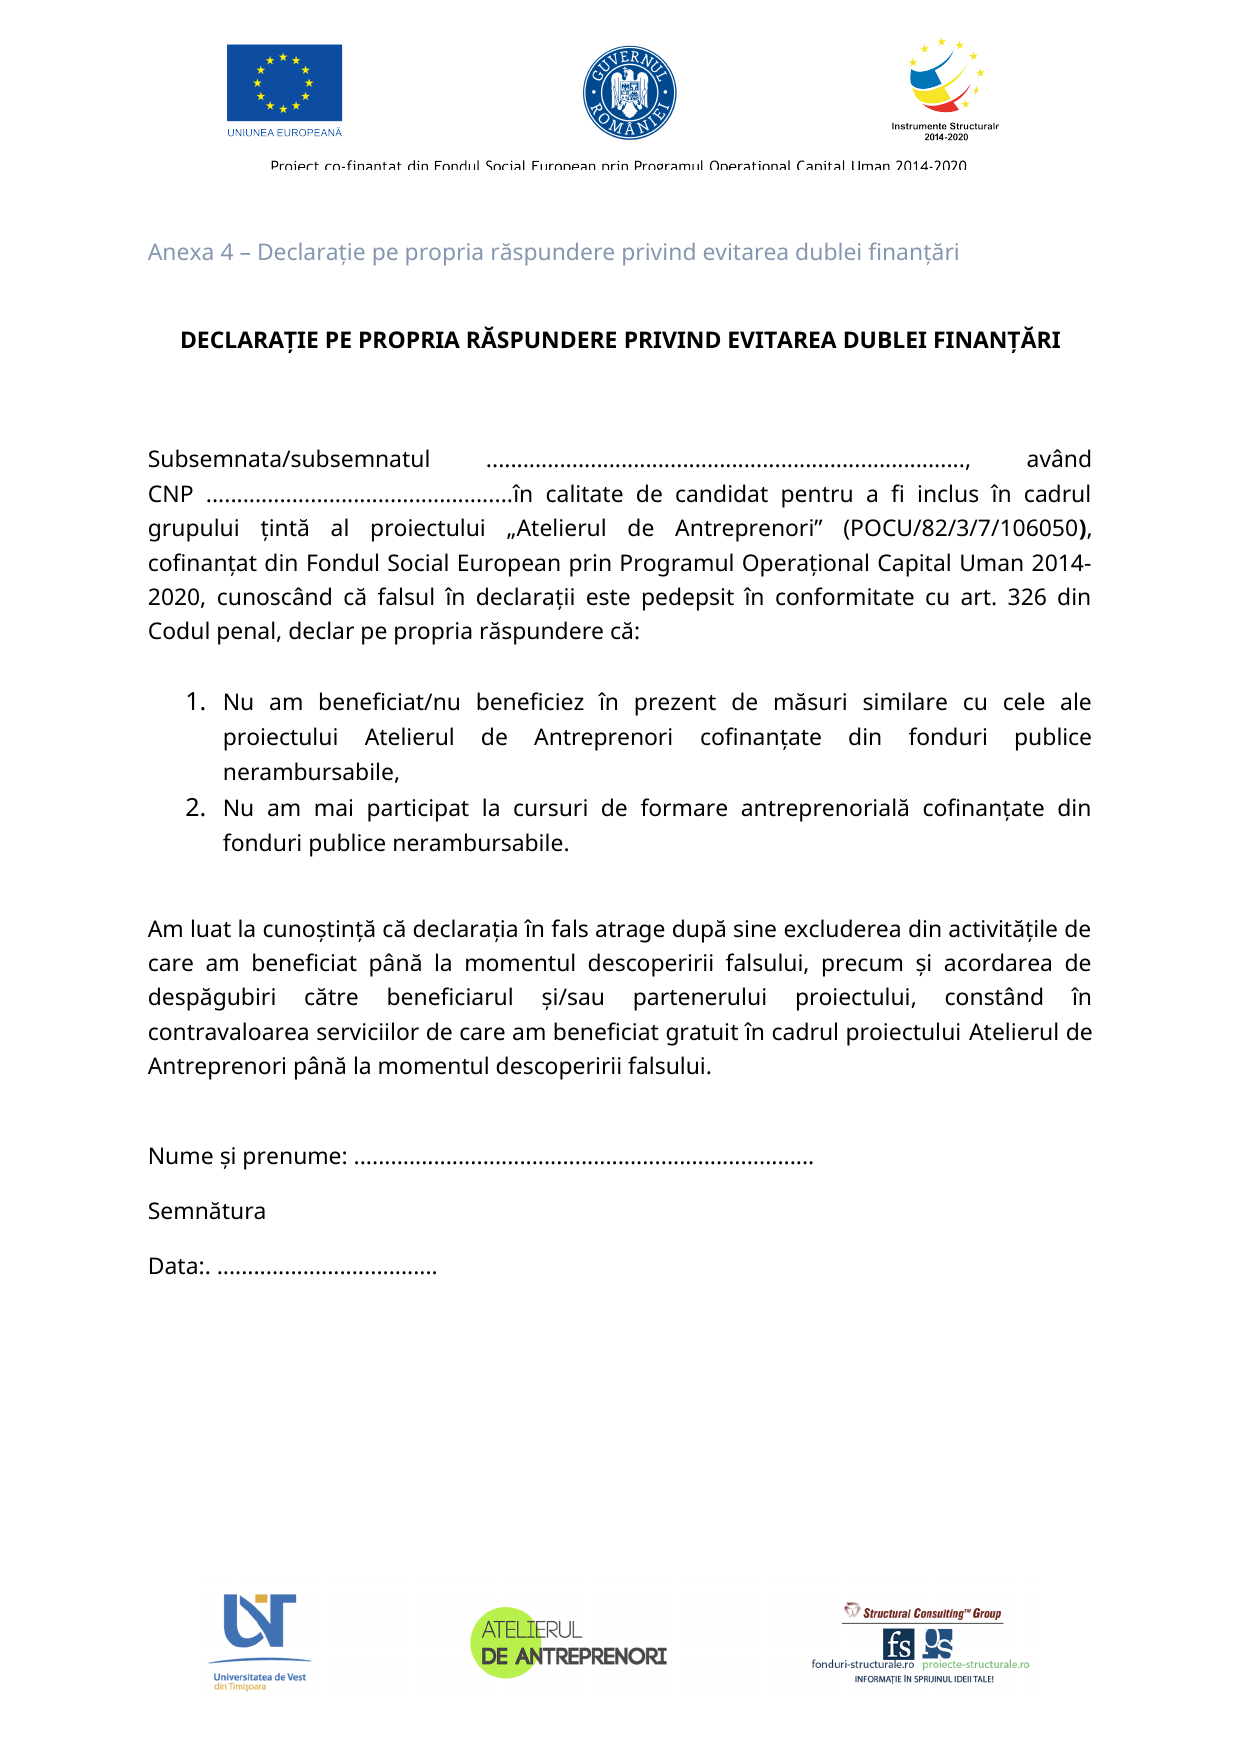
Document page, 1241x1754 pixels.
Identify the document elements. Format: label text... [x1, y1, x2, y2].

text Semnătura [148, 1195, 1093, 1226]
list Nu am beneficiat/nu beneficiez în prezent de măsuri similare cu cele ale proiectului Atelierul de Antreprenori cofinanțate din fonduri publice nerambursabile, [185, 684, 1093, 787]
text Anexa 4 – Declarație pe propria răspundere privind evitarea dublei finanțări [148, 236, 1093, 267]
text Am luat la cunoștință că declarația în fals atrage după sine excluderea din activitățile de care am beneficiat până la momentul descoperirii falsului, precum și acordarea de despăgubiri către beneficiarul și/sau partenerului proiectului, constând în contravaloarea serviciilor de care am beneficiat gratuit în cadrul proiectului Atelierul de Antreprenori până la momentul descoperirii falsului. [148, 912, 1093, 1081]
list Nu am mai participat la cursuri de formare antreprenorială cofinanțate din fonduri publice nerambursabile. [185, 790, 1093, 858]
picture [196, 1574, 1037, 1700]
text Nume şi prenume: ........................................................................... [148, 1139, 1093, 1171]
picture [217, 27, 1002, 170]
text DECLARAȚIE PE PROPRIA RĂSPUNDERE PRIVIND EVITAREA DUBLEI FINANȚĂRI [148, 324, 1093, 355]
text Data:. .................................... [148, 1250, 1093, 1281]
text Subsemnata/subsemnatul .............................................................................., având CNP ..................................................în calitate de candidat pentru a fi inclus în cadrul grupului țintă al proiectului „Atelierul de Antreprenori” (POCU/82/3/7/106050), cofinanțat din Fondul Social European prin Programul Operațional Capital Uman 2014-2020, cunoscând că falsul în declaraţii este pedepsit în conformitate cu art. 326 din Codul penal, declar pe propria răspundere că: [148, 443, 1093, 646]
